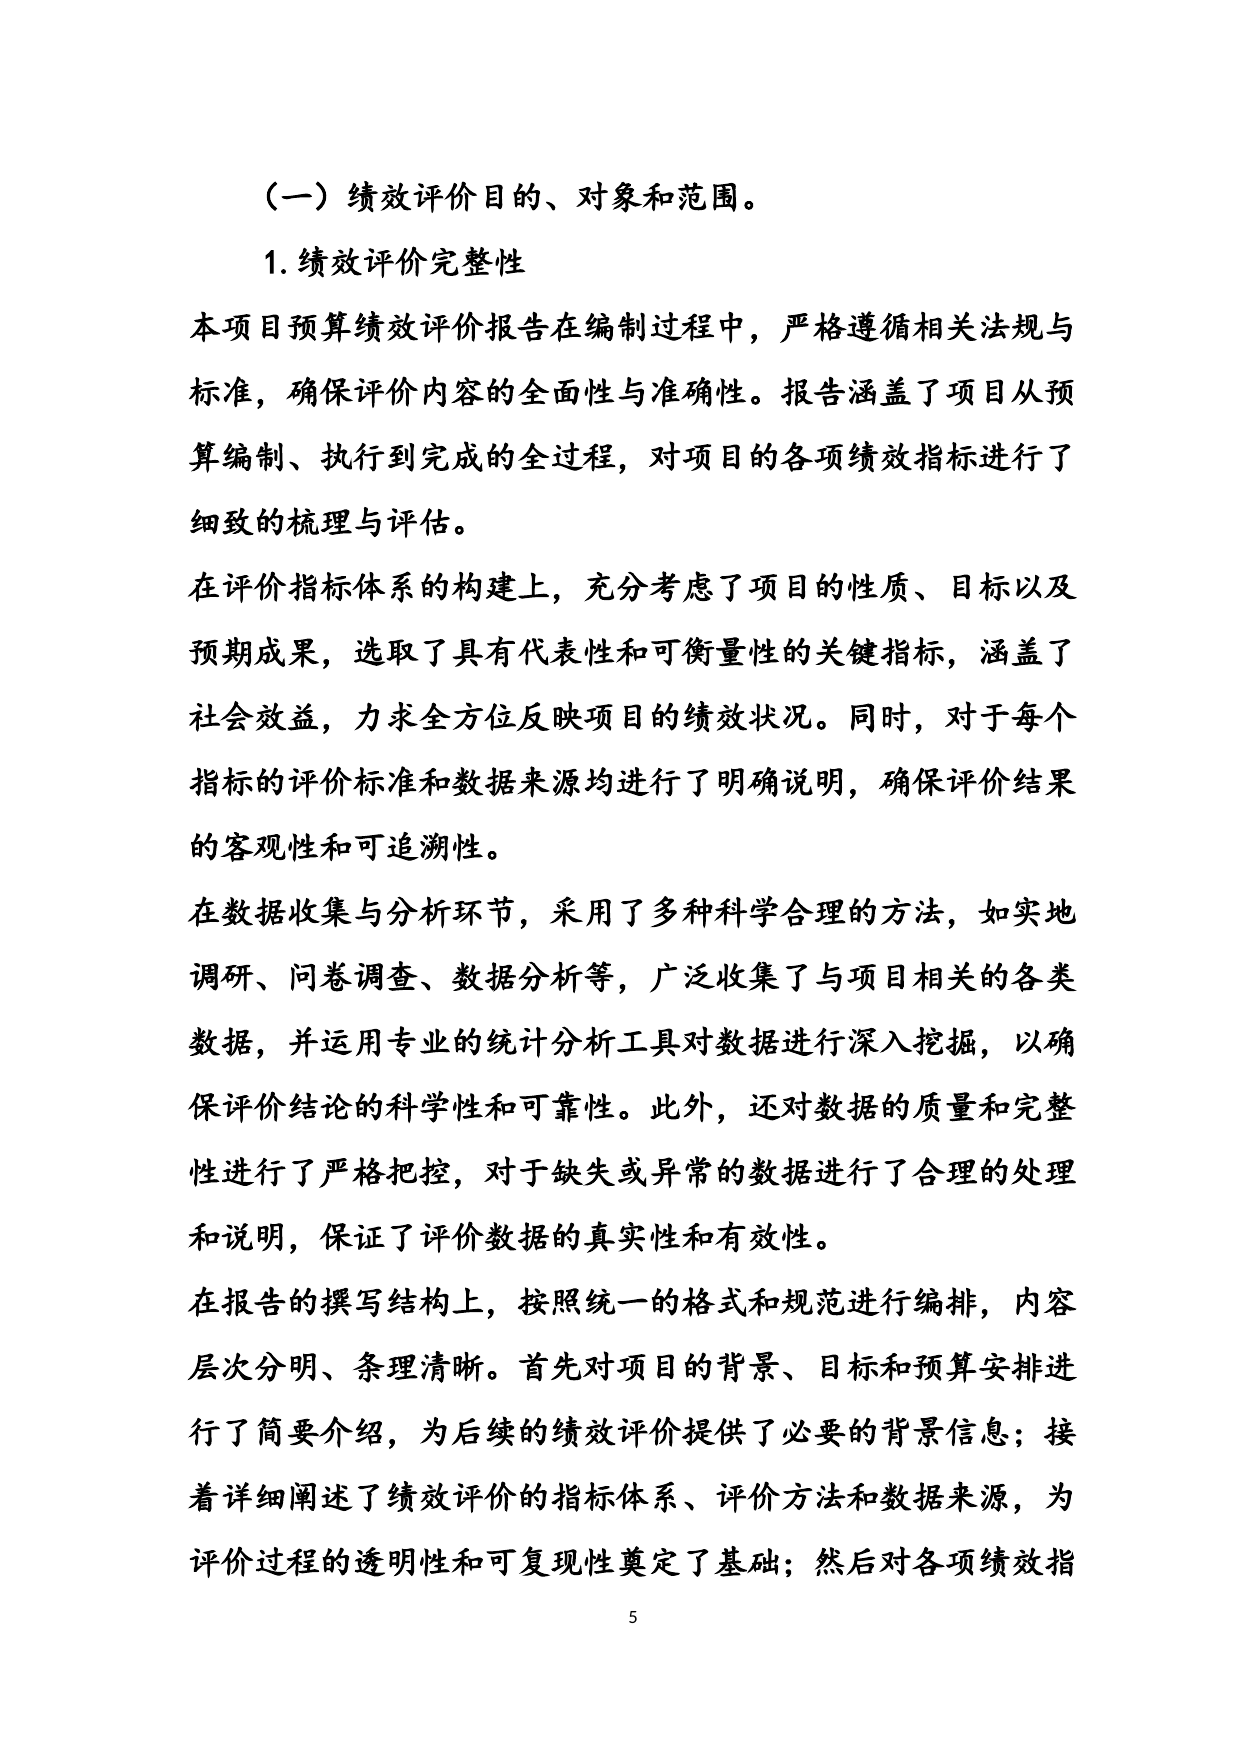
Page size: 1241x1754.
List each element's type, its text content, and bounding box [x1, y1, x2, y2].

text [187, 227, 1078, 1592]
text （一）绩效评价目的、对象和范围。 [187, 162, 1078, 227]
